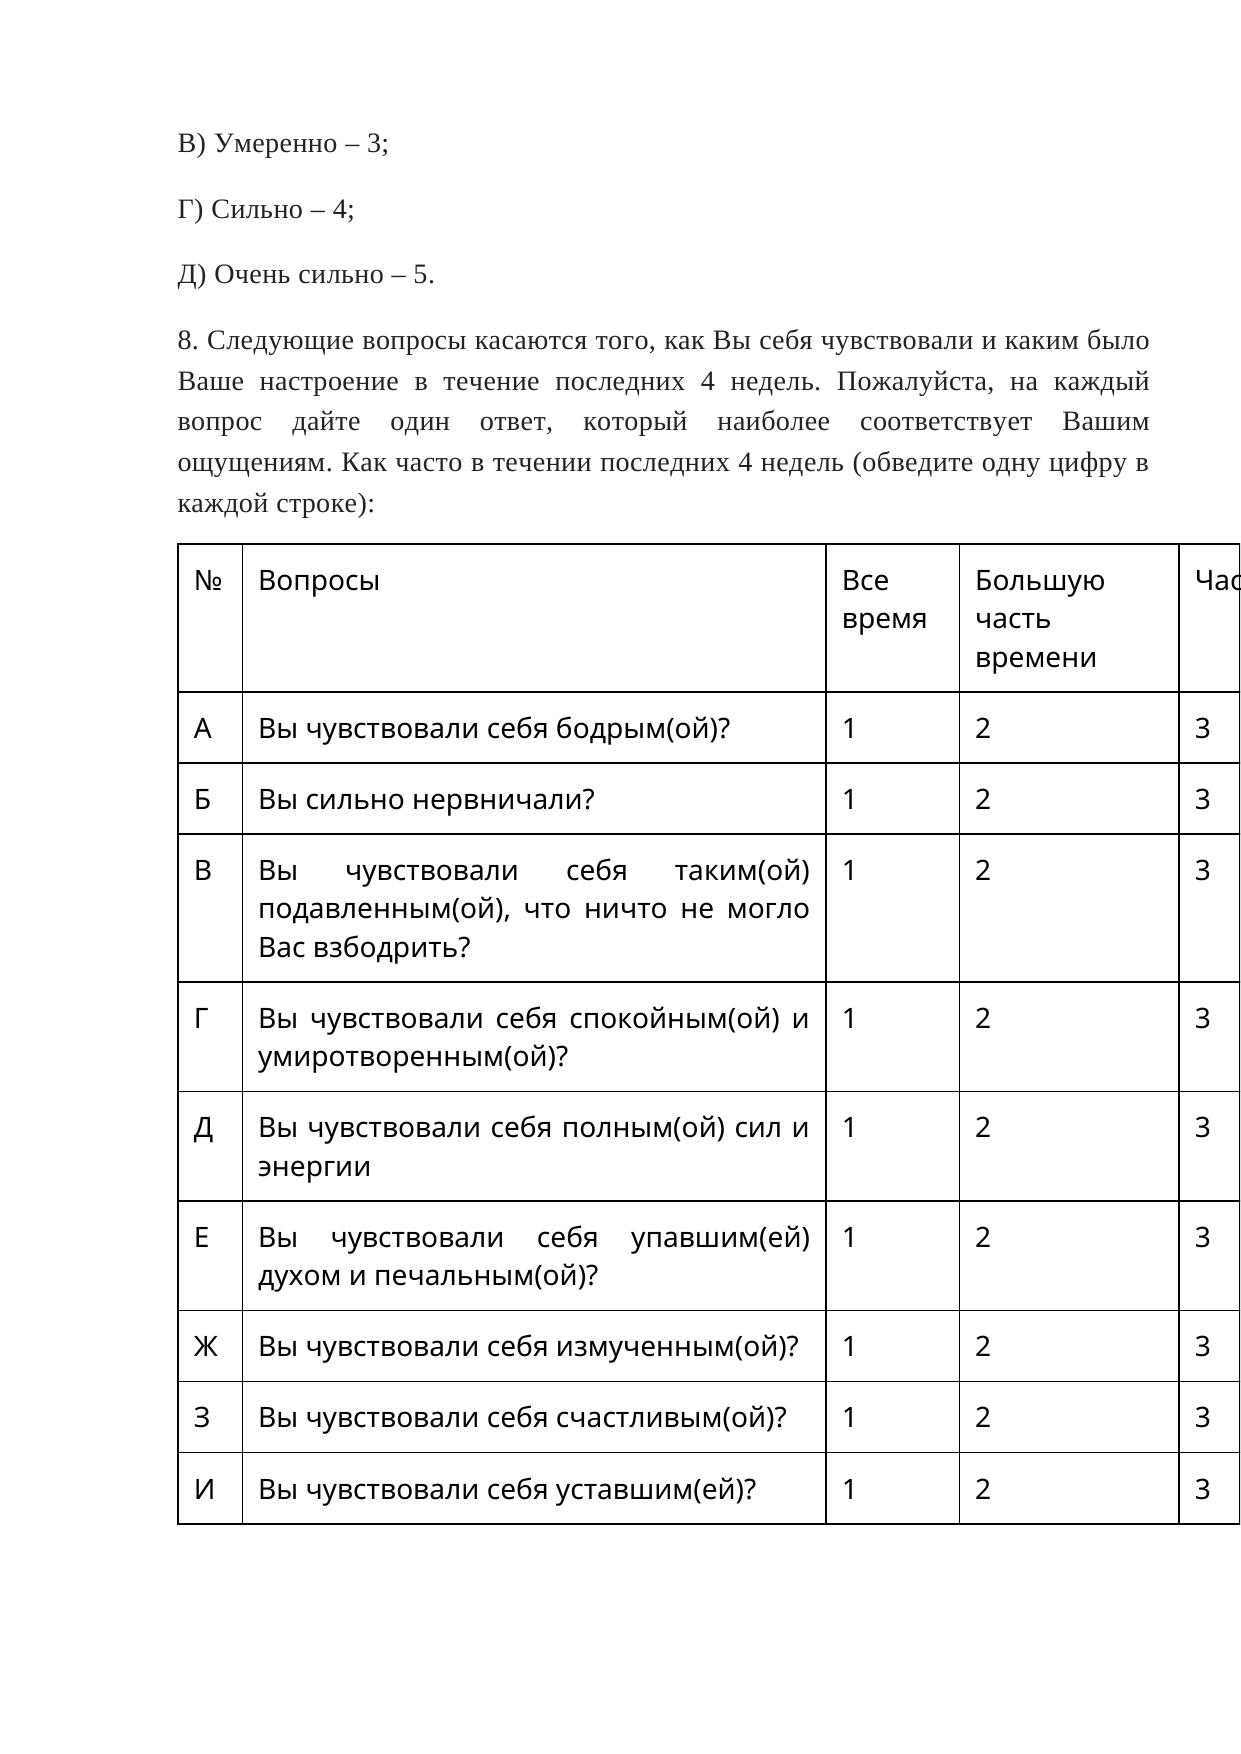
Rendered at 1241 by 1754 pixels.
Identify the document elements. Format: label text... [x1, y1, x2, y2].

table_cell 1 [827, 693, 959, 762]
table_cell 3 [1180, 1092, 1239, 1200]
table_cell 3 [1180, 835, 1239, 981]
table_cell Г [179, 983, 242, 1091]
table_cell Вы чувствовали себя счастливым(ой)? [243, 1382, 825, 1452]
table_cell 1 [827, 1453, 959, 1523]
table_header Вопросы [243, 545, 825, 691]
table_cell 1 [827, 1202, 959, 1309]
table_cell Вы чувствовали себя таким(ой) подавленным(ой), что ничто не могло Вас взбодрить? [243, 835, 825, 981]
table_header № [179, 545, 242, 691]
table_cell 2 [960, 1092, 1178, 1200]
table_cell Вы чувствовали себя упавшим(ей) духом и печальным(ой)? [243, 1202, 825, 1309]
table_cell Вы чувствовали себя спокойным(ой) и умиротворенным(ой)? [243, 983, 825, 1091]
table_cell 2 [960, 1453, 1178, 1523]
text Г) Сильно – 4; [177, 184, 1152, 224]
table_cell 3 [1180, 1382, 1239, 1452]
table_cell 2 [960, 1382, 1178, 1452]
table_cell 3 [1180, 1453, 1239, 1523]
table_cell 2 [960, 835, 1178, 981]
table_cell 3 [1180, 764, 1239, 833]
table_cell 1 [827, 1311, 959, 1381]
table_header Большую часть времени [960, 545, 1178, 691]
table_cell 1 [827, 983, 959, 1091]
table_cell 1 [827, 835, 959, 981]
table_cell 2 [960, 693, 1178, 762]
table_cell 2 [960, 1202, 1178, 1309]
table_cell 3 [1180, 1311, 1239, 1381]
table_cell Ж [179, 1311, 242, 1381]
text В) Умеренно – 3; [177, 118, 1152, 159]
table_cell Д [179, 1092, 242, 1200]
table_cell 2 [960, 764, 1178, 833]
table_cell Вы чувствовали себя измученным(ой)? [243, 1311, 825, 1381]
table_cell Вы чувствовали себя полным(ой) сил и энергии [243, 1092, 825, 1200]
table_cell И [179, 1453, 242, 1523]
table_cell В [179, 835, 242, 981]
table_cell 1 [827, 1092, 959, 1200]
table_cell 1 [827, 1382, 959, 1452]
table_cell 1 [827, 764, 959, 833]
table_cell Вы сильно нервничали? [243, 764, 825, 833]
table_cell 3 [1180, 693, 1239, 762]
table_cell З [179, 1382, 242, 1452]
table_cell 2 [960, 983, 1178, 1091]
table_cell Е [179, 1202, 242, 1309]
table_cell Вы чувствовали себя уставшим(ей)? [243, 1453, 825, 1523]
table_cell 2 [960, 1311, 1178, 1381]
table_cell Б [179, 764, 242, 833]
table_cell 3 [1180, 1202, 1239, 1309]
table_cell 3 [1180, 983, 1239, 1091]
table_header Все время [827, 545, 959, 691]
text 8. Следующие вопросы касаются того, как Вы себя чувствовали и каким было Ваше настроение в течение последних 4 недель. Пожалуйста, на каждый вопрос дайте один ответ, который наиболее соответствует Вашим ощущениям. Как часто в течении последних 4 недель (обведите одну цифру в каждой строке): [177, 315, 1152, 518]
table_header Часто [1180, 545, 1239, 691]
table_cell Вы чувствовали себя бодрым(ой)? [243, 693, 825, 762]
text Д) Очень сильно – 5. [177, 249, 1152, 290]
table_cell А [179, 693, 242, 762]
